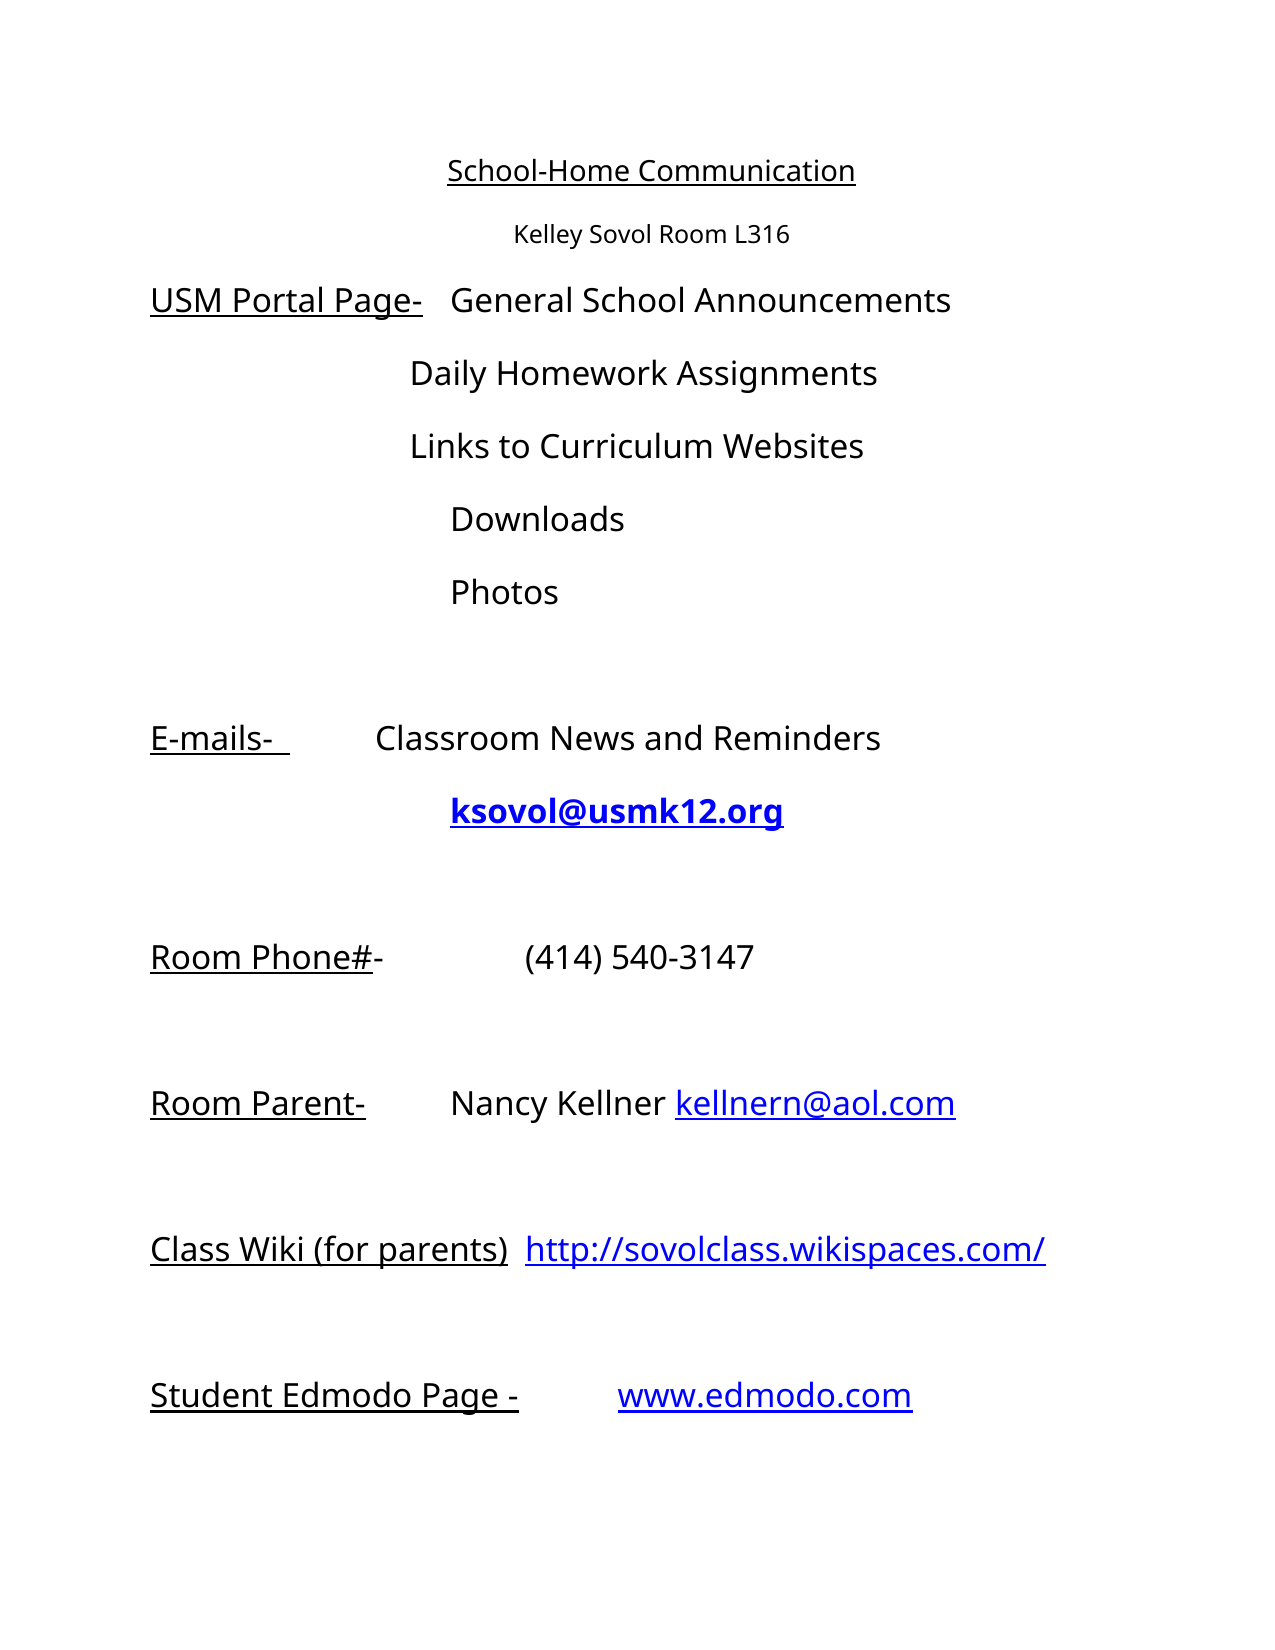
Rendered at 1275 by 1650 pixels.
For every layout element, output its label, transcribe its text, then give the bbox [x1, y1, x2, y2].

text Photos [150, 568, 1153, 614]
text Room Parent- Nancy Kellner kellnern@aol.com [150, 1080, 1153, 1125]
text Downloads [150, 496, 1153, 541]
text Class Wiki (for parents) http://sovolclass.wikispaces.com/ [150, 1226, 1153, 1271]
text Links to Curriculum Websites [150, 422, 1153, 468]
text Kelley Sovol Room L316 [150, 216, 1153, 251]
text School-Home Communication [150, 150, 1153, 190]
text ksovol@usmk12.org [150, 788, 1153, 833]
text Room Phone#- (414) 540-3147 [150, 934, 1153, 979]
text E-mails- Classroom News and Reminders [150, 714, 1153, 760]
text Student Edmodo Page - www.edmodo.com [150, 1372, 1153, 1417]
text USM Portal Page- General School Announcements [150, 276, 1153, 322]
text Daily Homework Assignments [150, 349, 1153, 395]
